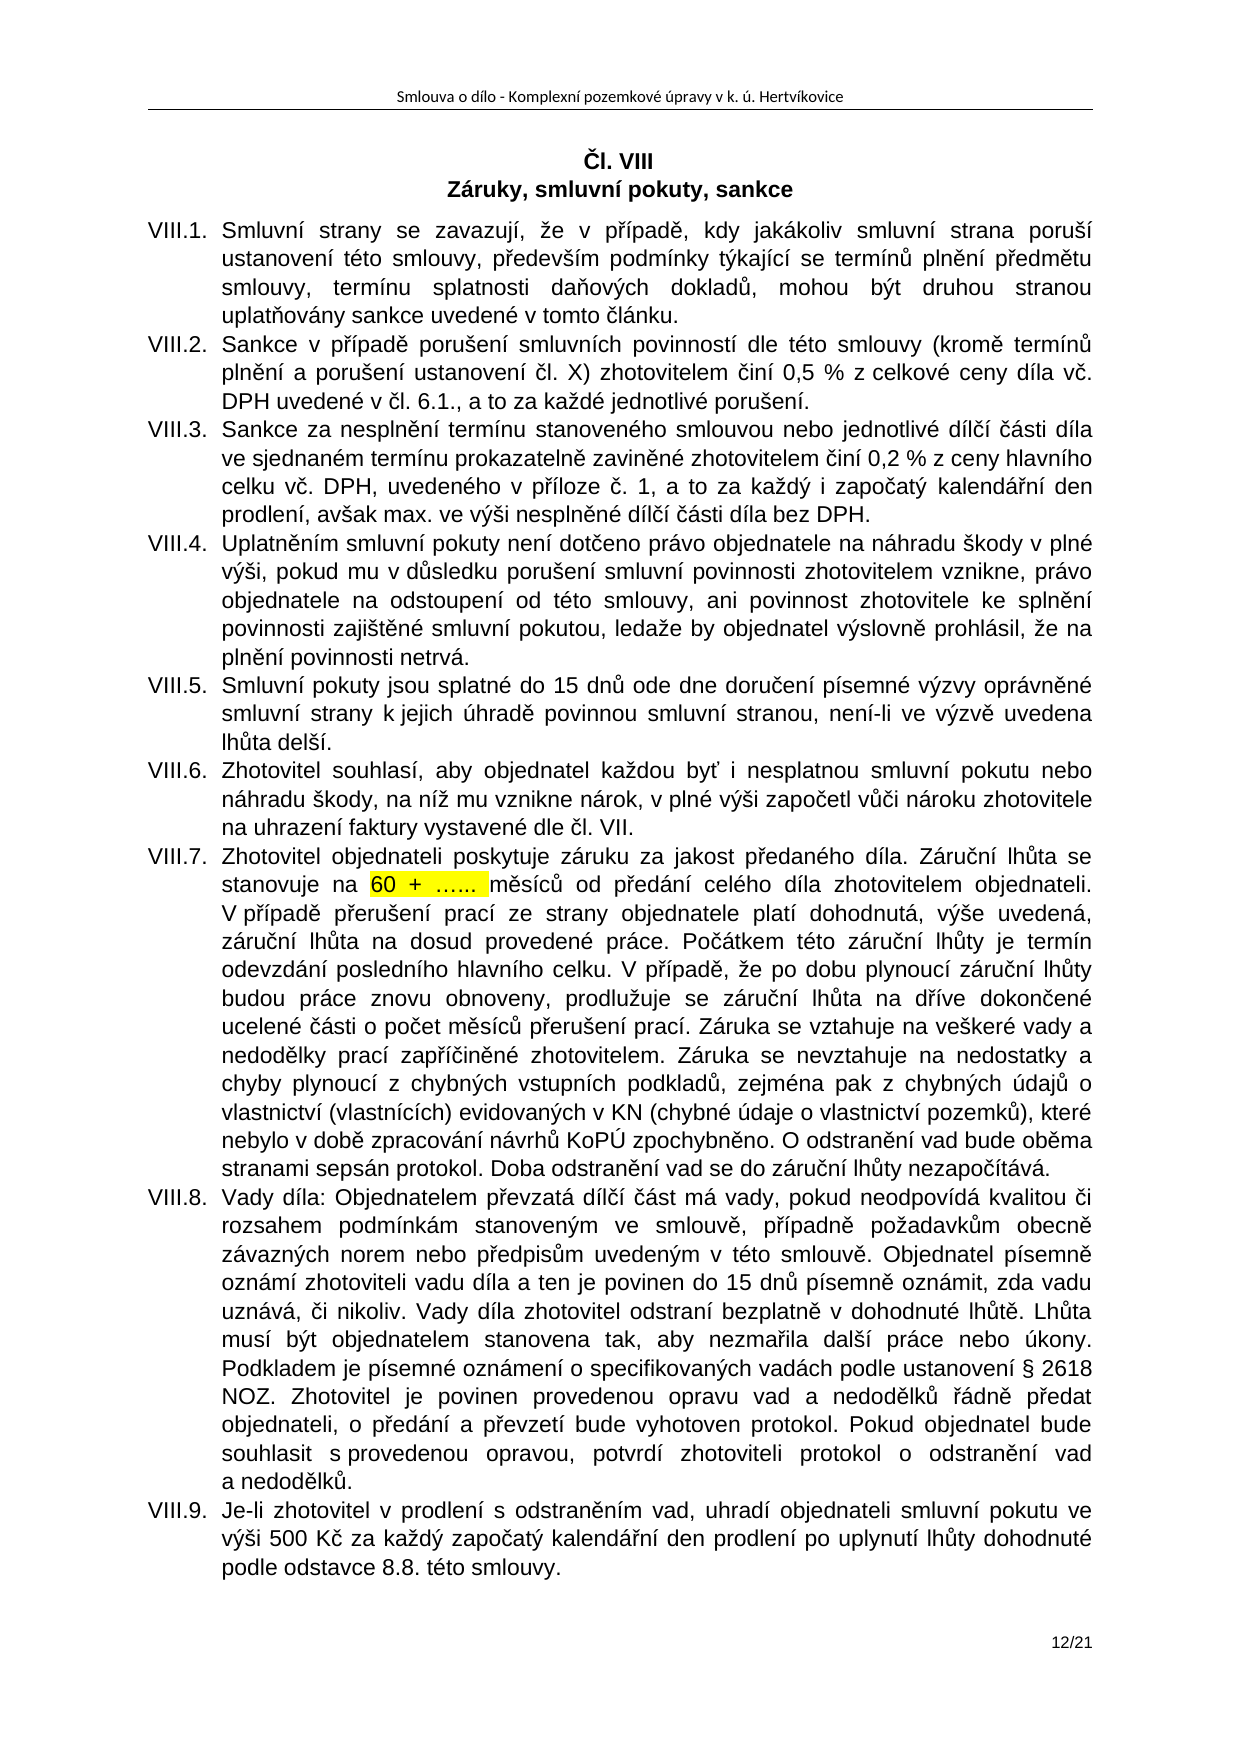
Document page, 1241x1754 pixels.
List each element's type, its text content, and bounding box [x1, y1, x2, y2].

list Sankce za nesplnění termínu stanoveného smlouvou nebo jednotlivé dílčí části díla ve sjednaném termínu prokazatelně zaviněné zhotovitelem činí 0,2 % z ceny hlavního celku vč. DPH, uvedeného v příloze č. 1, a to za každý i započatý kalendářní den prodlení, avšak max. ve výši nesplněné dílčí části díla bez DPH. [148, 416, 1093, 528]
text Záruky, smluvní pokuty, sankce [148, 148, 1093, 202]
list Zhotovitel souhlasí, aby objednatel každou byť i nesplatnou smluvní pokutu nebo náhradu škody, na níž mu vznikne nárok, v plné výši započetl vůči nároku zhotovitele na uhrazení faktury vystavené dle čl. VII. [148, 757, 1093, 841]
list Zhotovitel objednateli poskytuje záruku za jakost předaného díla. Záruční lhůta se stanovuje na 60 + …... měsíců od předání celého díla zhotovitelem objednateli. V případě přerušení prací ze strany objednatele platí dohodnutá, výše uvedená, záruční lhůta na dosud provedené práce. Počátkem této záruční lhůty je termín odevzdání posledního hlavního celku. V případě, že po dobu plynoucí záruční lhůty budou práce znovu obnoveny, prodlužuje se záruční lhůta na dříve dokončené ucelené části o počet měsíců přerušení prací. Záruka se vztahuje na veškeré vady a nedodělky prací zapříčiněné zhotovitelem. Záruka se nevztahuje na nedostatky a chyby plynoucí z chybných vstupních podkladů, zejména pak z chybných údajů o vlastnictví (vlastnících) evidovaných v KN (chybné údaje o vlastnictví pozemků), které nebylo v době zpracování návrhů KoPÚ zpochybněno. O odstranění vad bude oběma stranami sepsán protokol. Doba odstranění vad se do záruční lhůty nezapočítává. [148, 843, 1093, 1182]
list Vady díla: Objednatelem převzatá dílčí část má vady, pokud neodpovídá kvalitou či rozsahem podmínkám stanoveným ve smlouvě, případně požadavkům obecně závazných norem nebo předpisům uvedeným v této smlouvě. Objednatel písemně oznámí zhotoviteli vadu díla a ten je povinen do 15 dnů písemně oznámit, zda vadu uznává, či nikoliv. Vady díla zhotovitel odstraní bezplatně v dohodnuté lhůtě. Lhůta musí být objednatelem stanovena tak, aby nezmařila další práce nebo úkony. Podkladem je písemné oznámení o specifikovaných vadách podle ustanovení § 2618 NOZ. Zhotovitel je povinen provedenou opravu vad a nedodělků řádně předat objednateli, o předání a převzetí bude vyhotoven protokol. Pokud objednatel bude souhlasit s provedenou opravou, potvrdí zhotoviteli protokol o odstranění vad a nedodělků. [148, 1184, 1093, 1494]
list Smluvní strany se zavazují, že v případě, kdy jakákoliv smluvní strana poruší ustanovení této smlouvy, především podmínky týkající se termínů plnění předmětu smlouvy, termínu splatnosti daňových dokladů, mohou být druhou stranou uplatňovány sankce uvedené v tomto článku. [148, 217, 1093, 329]
list Uplatněním smluvní pokuty není dotčeno právo objednatele na náhradu škody v plné výši, pokud mu v důsledku porušení smluvní povinnosti zhotovitelem vznikne, právo objednatele na odstoupení od této smlouvy, ani povinnost zhotovitele ke splnění povinnosti zajištěné smluvní pokutou, ledaže by objednatel výslovně prohlásil, že na plnění povinnosti netrvá. [148, 530, 1093, 670]
list Smluvní pokuty jsou splatné do 15 dnů ode dne doručení písemné výzvy oprávněné smluvní strany k jejich úhradě povinnou smluvní stranou, není-li ve výzvě uvedena lhůta delší. [148, 672, 1093, 755]
list Je-li zhotovitel v prodlení s odstraněním vad, uhradí objednateli smluvní pokutu ve výši 500 Kč za každý započatý kalendářní den prodlení po uplynutí lhůty dohodnuté podle odstavce 8.8. této smlouvy. [148, 1497, 1093, 1580]
list Sankce v případě porušení smluvních povinností dle této smlouvy (kromě termínů plnění a porušení ustanovení čl. X) zhotovitelem činí 0,5 % z celkové ceny díla vč. DPH uvedené v čl. 6.1., a to za každé jednotlivé porušení. [148, 331, 1093, 414]
